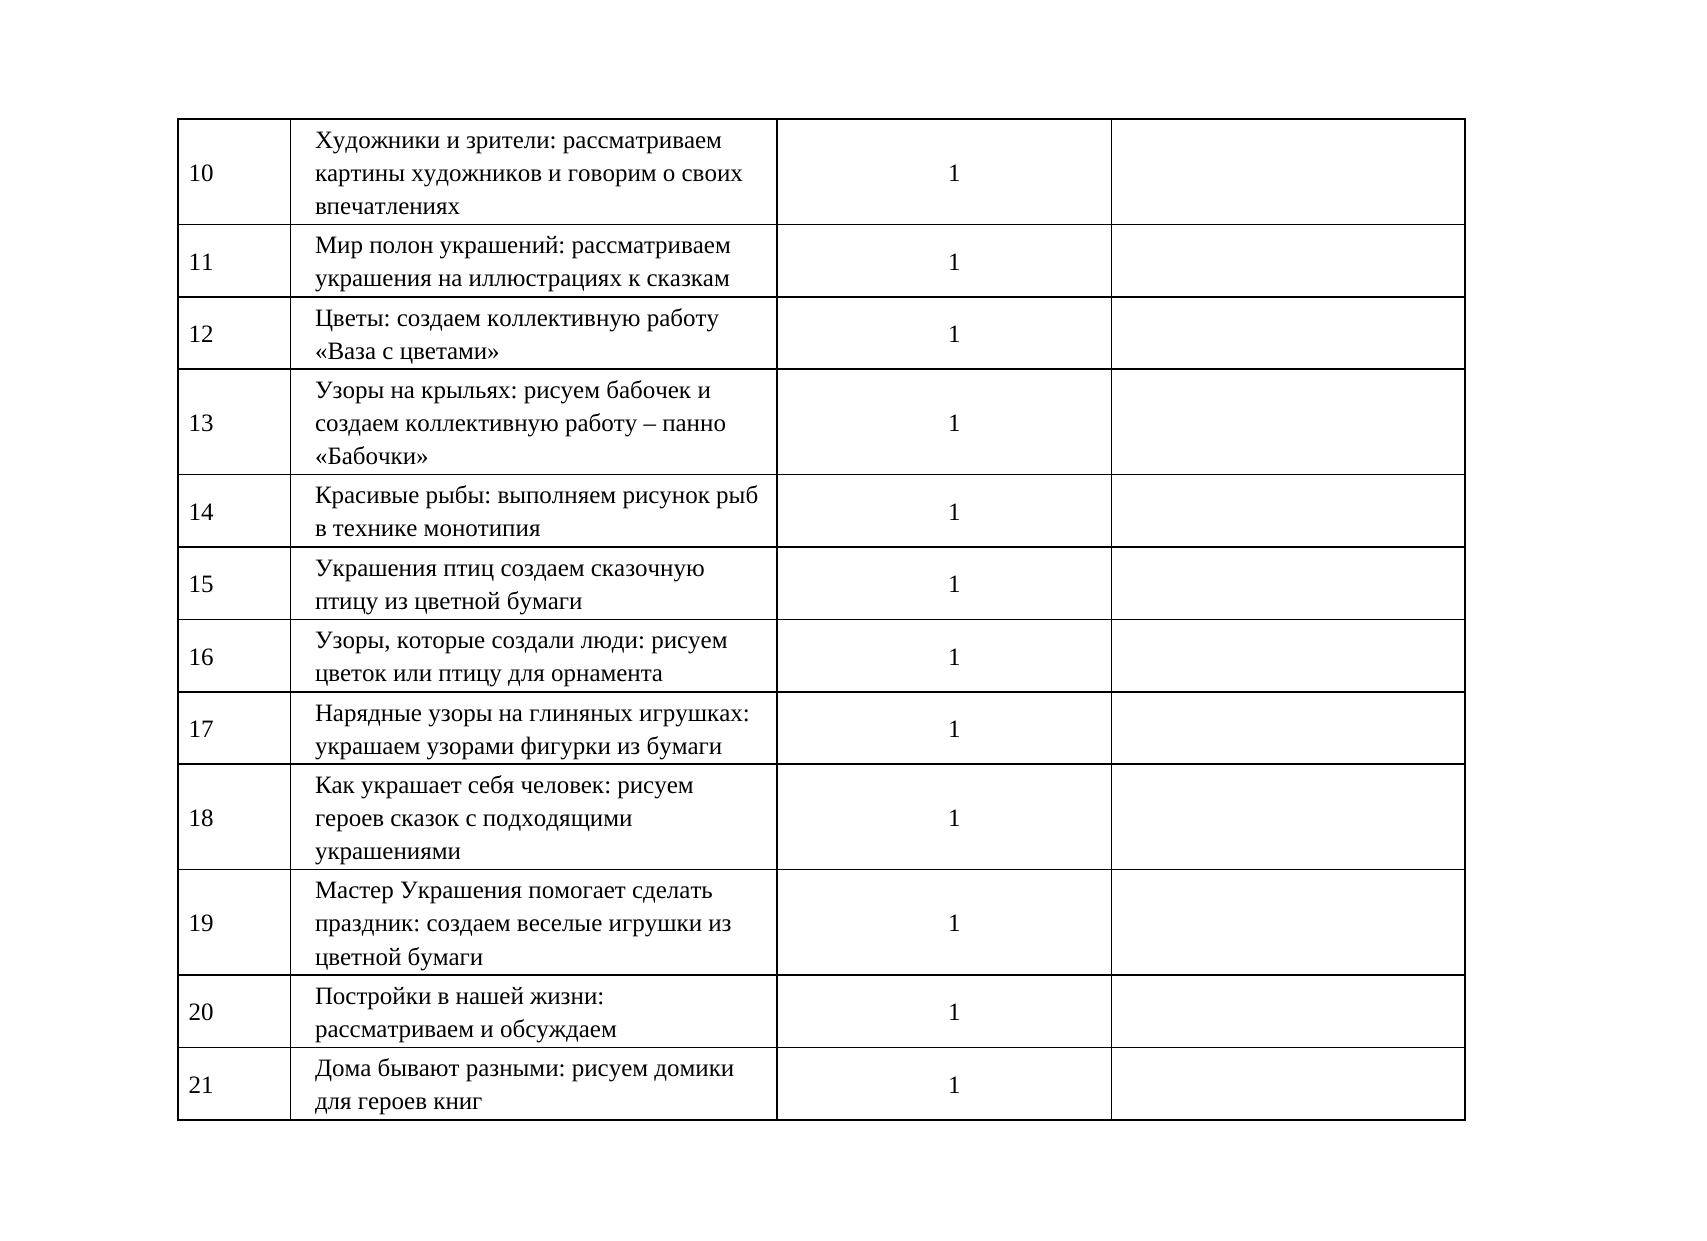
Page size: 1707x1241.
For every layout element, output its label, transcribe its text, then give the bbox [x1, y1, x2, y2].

table_cell 21 [179, 1048, 290, 1119]
table_cell 20 [179, 976, 290, 1047]
table_cell 1 [778, 693, 1111, 763]
table_cell 1 [778, 225, 1111, 296]
table_cell Мастер Украшения помогает сделать праздник: создаем веселые игрушки из цветной бумаги [291, 870, 776, 974]
table_cell 15 [179, 548, 290, 618]
table_cell 17 [179, 693, 290, 763]
table_cell [1112, 765, 1464, 869]
table_cell [1112, 870, 1464, 974]
table_cell 13 [179, 370, 290, 474]
table_cell Мир полон украшений: рассматриваем украшения на иллюстрациях к сказкам [291, 225, 776, 296]
table_cell 1 [778, 370, 1111, 474]
table_cell [1112, 1048, 1464, 1119]
table_cell 16 [179, 620, 290, 691]
table_cell Цветы: создаем коллективную работу «Ваза с цветами» [291, 298, 776, 368]
table_cell [1112, 120, 1464, 223]
table_cell [1112, 475, 1464, 546]
table_cell Художники и зрители: рассматриваем картины художников и говорим о своих впечатлениях [291, 120, 776, 223]
table_cell 18 [179, 765, 290, 869]
table_cell 1 [778, 298, 1111, 368]
table_cell [1112, 225, 1464, 296]
table_cell Как украшает себя человек: рисуем героев сказок с подходящими украшениями [291, 765, 776, 869]
table_cell 1 [778, 870, 1111, 974]
table_cell [1112, 976, 1464, 1047]
table_cell Украшения птиц создаем сказочную птицу из цветной бумаги [291, 548, 776, 618]
table_cell [1112, 370, 1464, 474]
table_cell Красивые рыбы: выполняем рисунок рыб в технике монотипия [291, 475, 776, 546]
table_cell [1112, 620, 1464, 691]
table_cell 10 [179, 120, 290, 223]
table_cell Постройки в нашей жизни: рассматриваем и обсуждаем [291, 976, 776, 1047]
table_cell Узоры, которые создали люди: рисуем цветок или птицу для орнамента [291, 620, 776, 691]
table_cell Нарядные узоры на глиняных игрушках: украшаем узорами фигурки из бумаги [291, 693, 776, 763]
table_cell 14 [179, 475, 290, 546]
table_cell 11 [179, 225, 290, 296]
table_cell [1112, 693, 1464, 763]
table_cell Узоры на крыльях: рисуем бабочек и создаем коллективную работу – панно «Бабочки» [291, 370, 776, 474]
table_cell 12 [179, 298, 290, 368]
table_cell 1 [778, 120, 1111, 223]
table_cell 1 [778, 620, 1111, 691]
table_cell 1 [778, 475, 1111, 546]
table_cell Дома бывают разными: рисуем домики для героев книг [291, 1048, 776, 1119]
table_cell [1112, 548, 1464, 618]
table_cell 19 [179, 870, 290, 974]
table_cell 1 [778, 1048, 1111, 1119]
table_cell 1 [778, 976, 1111, 1047]
table_cell 1 [778, 765, 1111, 869]
table_cell 1 [778, 548, 1111, 618]
table_cell [1112, 298, 1464, 368]
